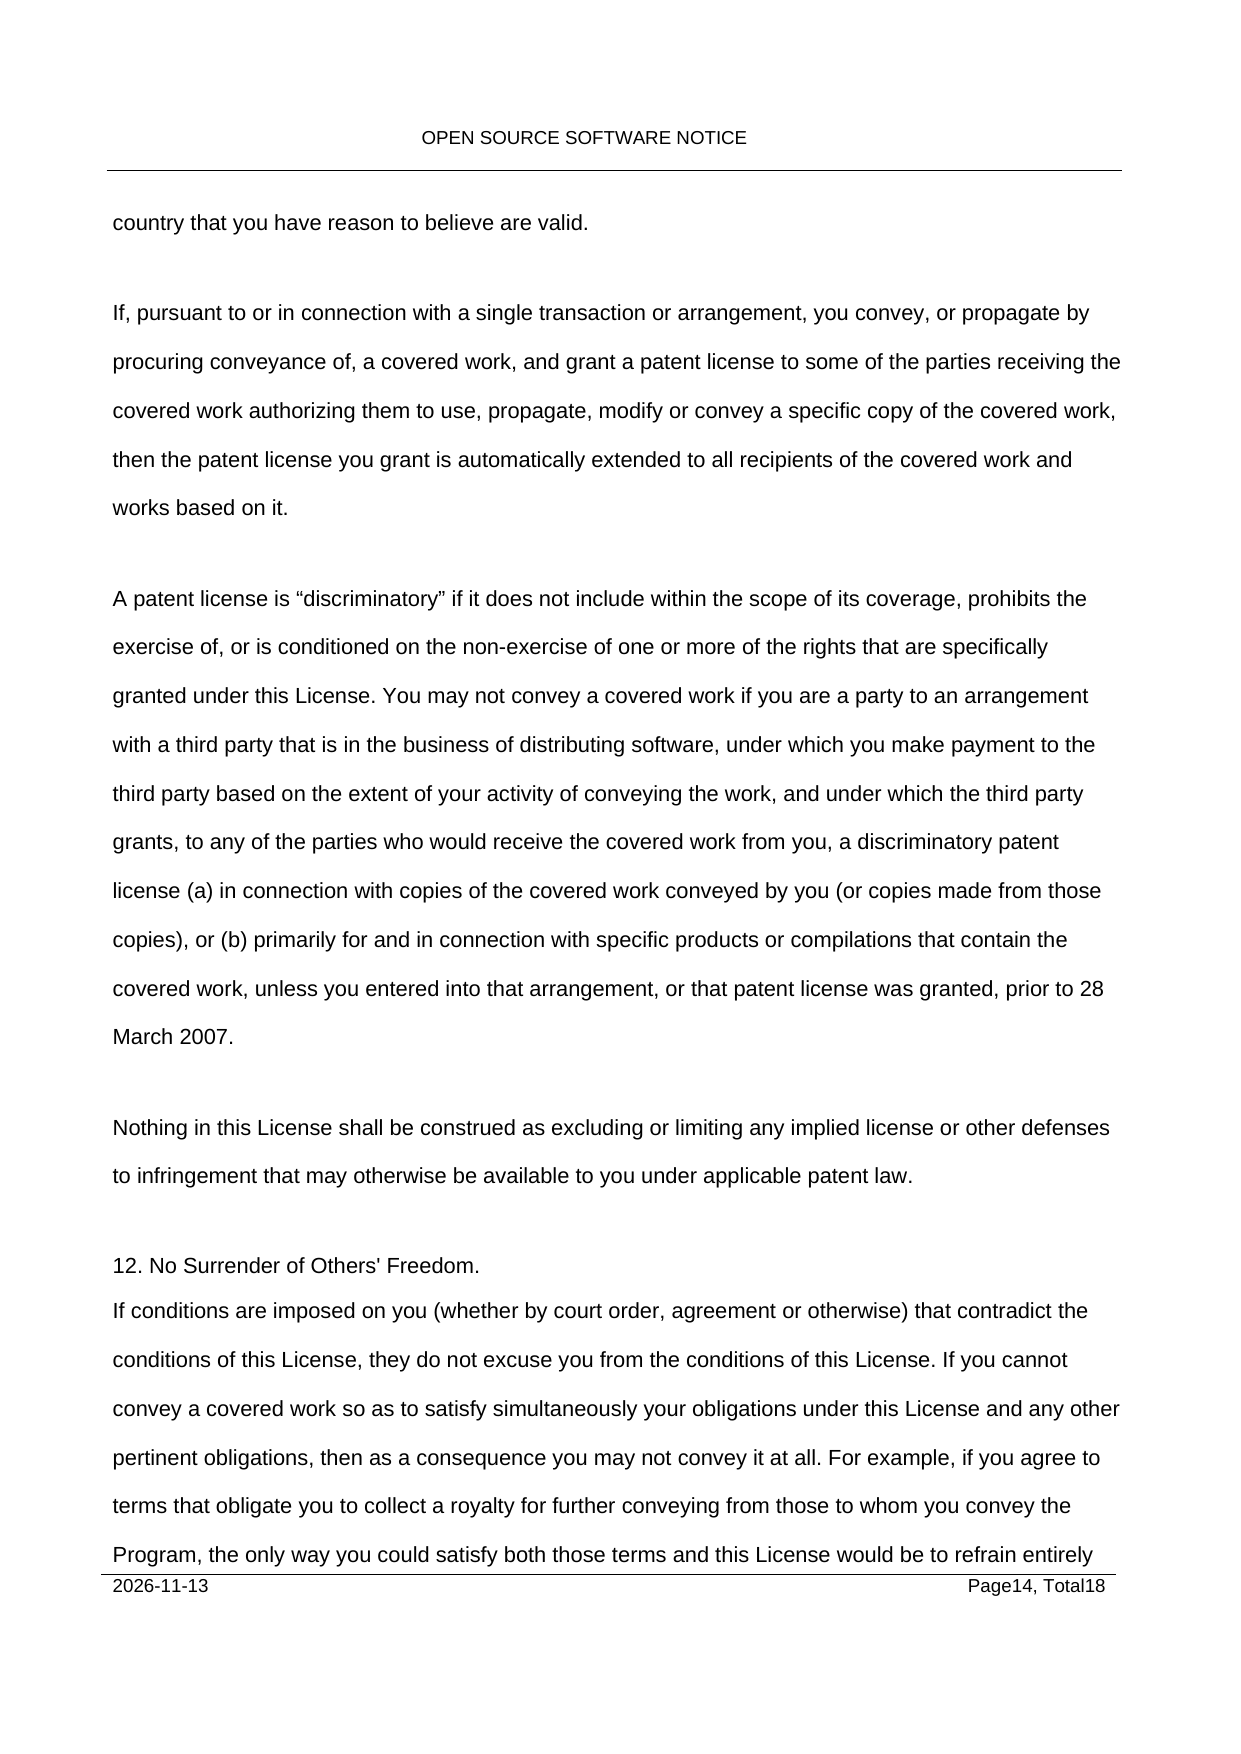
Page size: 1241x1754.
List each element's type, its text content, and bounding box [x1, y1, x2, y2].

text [112, 206, 1128, 239]
text 12. No Surrender of Others' Freedom. [112, 1250, 1128, 1282]
text A patent license is “discriminatory” if it does not include within the scope of its coverage, prohibits the exercise of, or is conditioned on the non-exercise of one or more of the rights that are specifically granted under this License. You may not convey a covered work if you are a party to an arrangement with a third party that is in the business of distributing software, under which you make payment to the third party based on the extent of your activity of conveying the work, and under which the third party grants, to any of the parties who would receive the covered work from you, a discriminatory patent license (a) in connection with copies of the covered work conveyed by you (or copies made from those copies), or (b) primarily for and in connection with specific products or compilations that contain the covered work, unless you entered into that arrangement, or that patent license was granted, prior to 28 March 2007. [112, 582, 1128, 1053]
text If, pursuant to or in connection with a single transaction or arrangement, you convey, or propagate by procuring conveyance of, a covered work, and grant a patent license to some of the parties receiving the covered work authorizing them to use, propagate, modify or convey a specific copy of the covered work, then the patent license you grant is automatically extended to all recipients of the covered work and works based on it. [112, 297, 1128, 524]
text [112, 1295, 1128, 1571]
text Nothing in this License shall be construed as excluding or limiting any implied license or other defenses to infringement that may otherwise be available to you under applicable patent law. [112, 1111, 1128, 1192]
